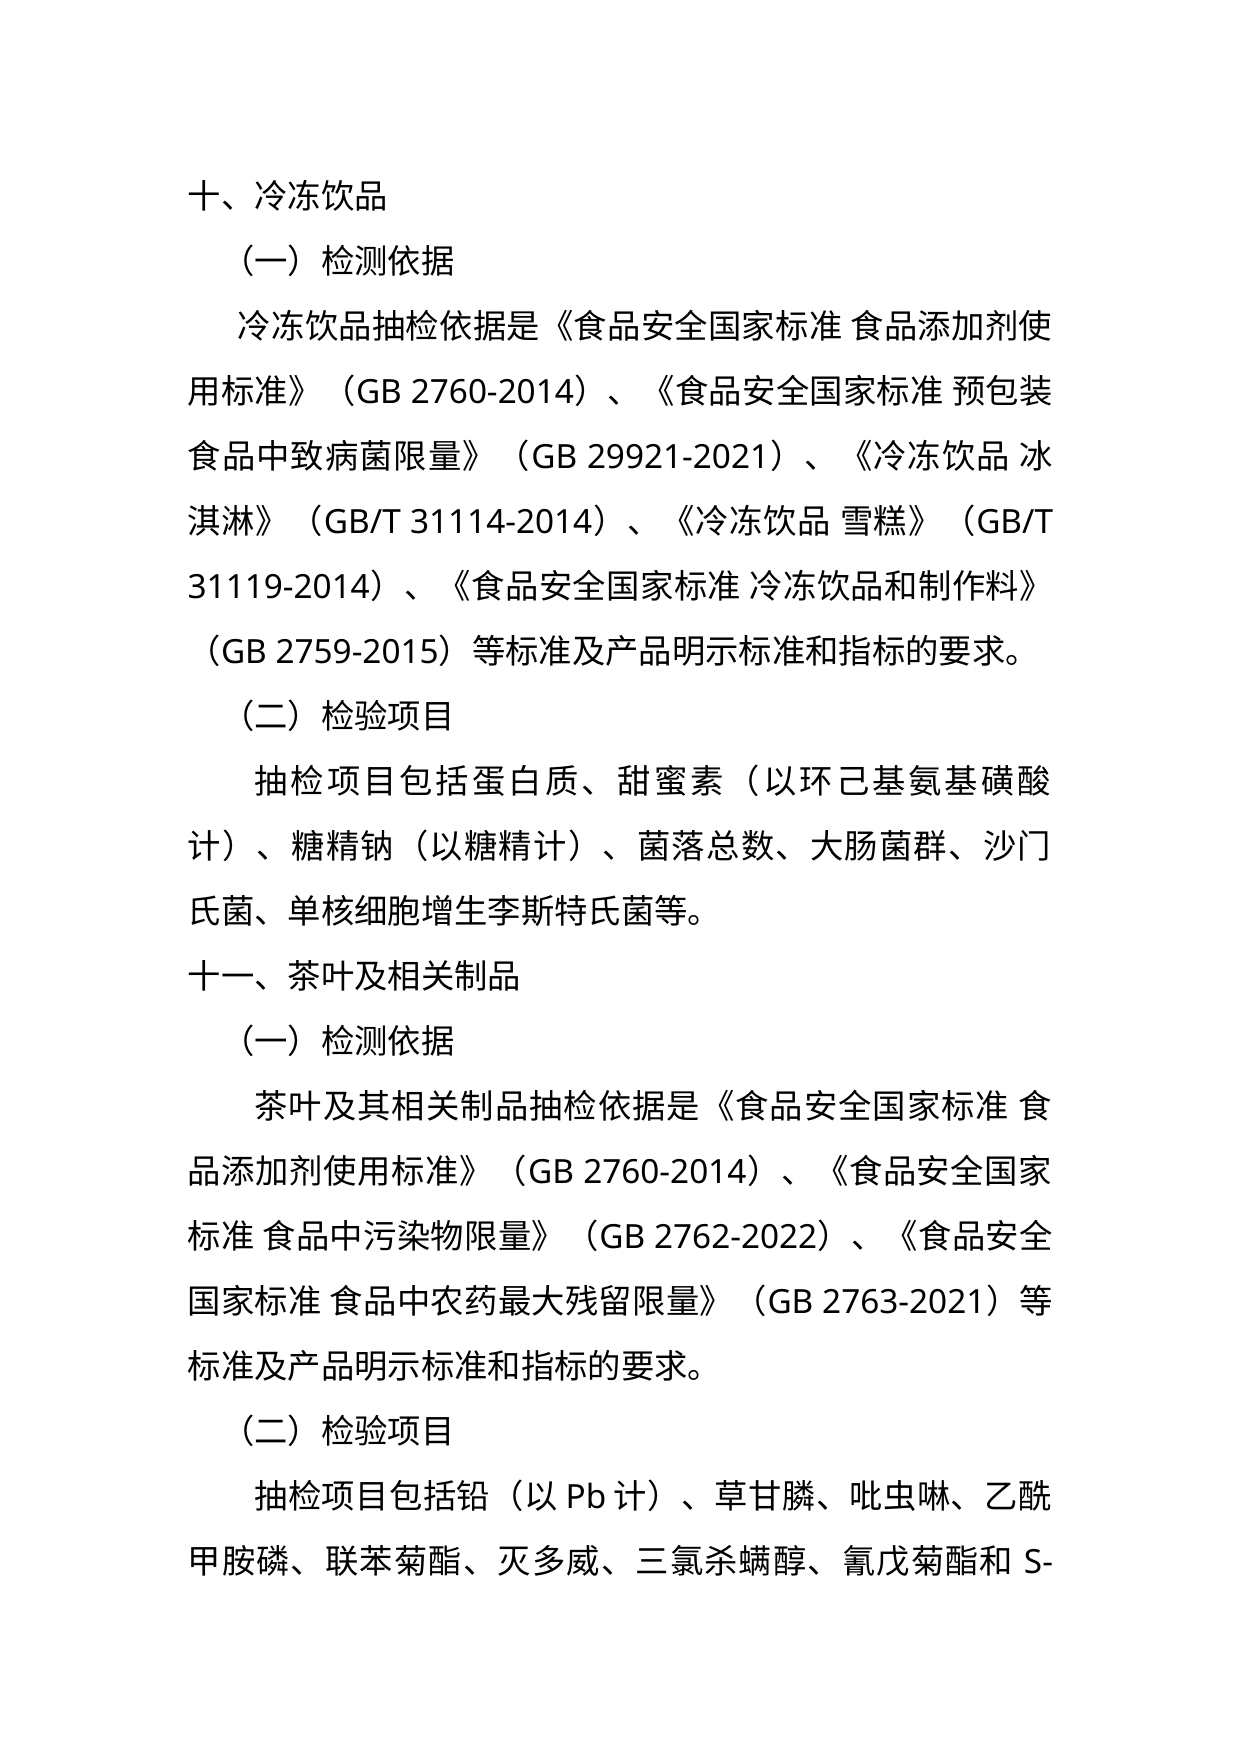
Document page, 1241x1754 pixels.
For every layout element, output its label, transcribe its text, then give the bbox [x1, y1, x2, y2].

text 抽检项目包括蛋白质、甜蜜素（以环己基氨基磺酸计）、糖精钠（以糖精计）、菌落总数、大肠菌群、沙门氏菌、单核细胞增生李斯特氏菌等。 [187, 747, 1053, 942]
text 冷冻饮品抽检依据是《食品安全国家标准 食品添加剂使用标准》（GB 2760-2014）、《食品安全国家标准 预包装食品中致病菌限量》（GB 29921-2021）、《冷冻饮品 冰淇淋》（GB/T 31114-2014）、《冷冻饮品 雪糕》（GB/T 31119-2014）、《食品安全国家标准 冷冻饮品和制作料》（GB 2759-2015）等标准及产品明示标准和指标的要求。 [187, 292, 1053, 682]
text （二）检验项目 [187, 682, 1053, 747]
subtitle 十、冷冻饮品 [187, 162, 1053, 227]
text （一）检测依据 [187, 227, 1053, 292]
text （一）检测依据 [187, 1007, 1053, 1072]
subtitle 十一、茶叶及相关制品 [187, 942, 1053, 1007]
text 茶叶及其相关制品抽检依据是《食品安全国家标准 食品添加剂使用标准》（GB 2760-2014）、《食品安全国家标准 食品中污染物限量》（GB 2762-2022）、《食品安全国家标准 食品中农药最大残留限量》（GB 2763-2021）等标准及产品明示标准和指标的要求。 [187, 1072, 1053, 1397]
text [187, 1462, 1053, 1592]
text （二）检验项目 [187, 1397, 1053, 1462]
